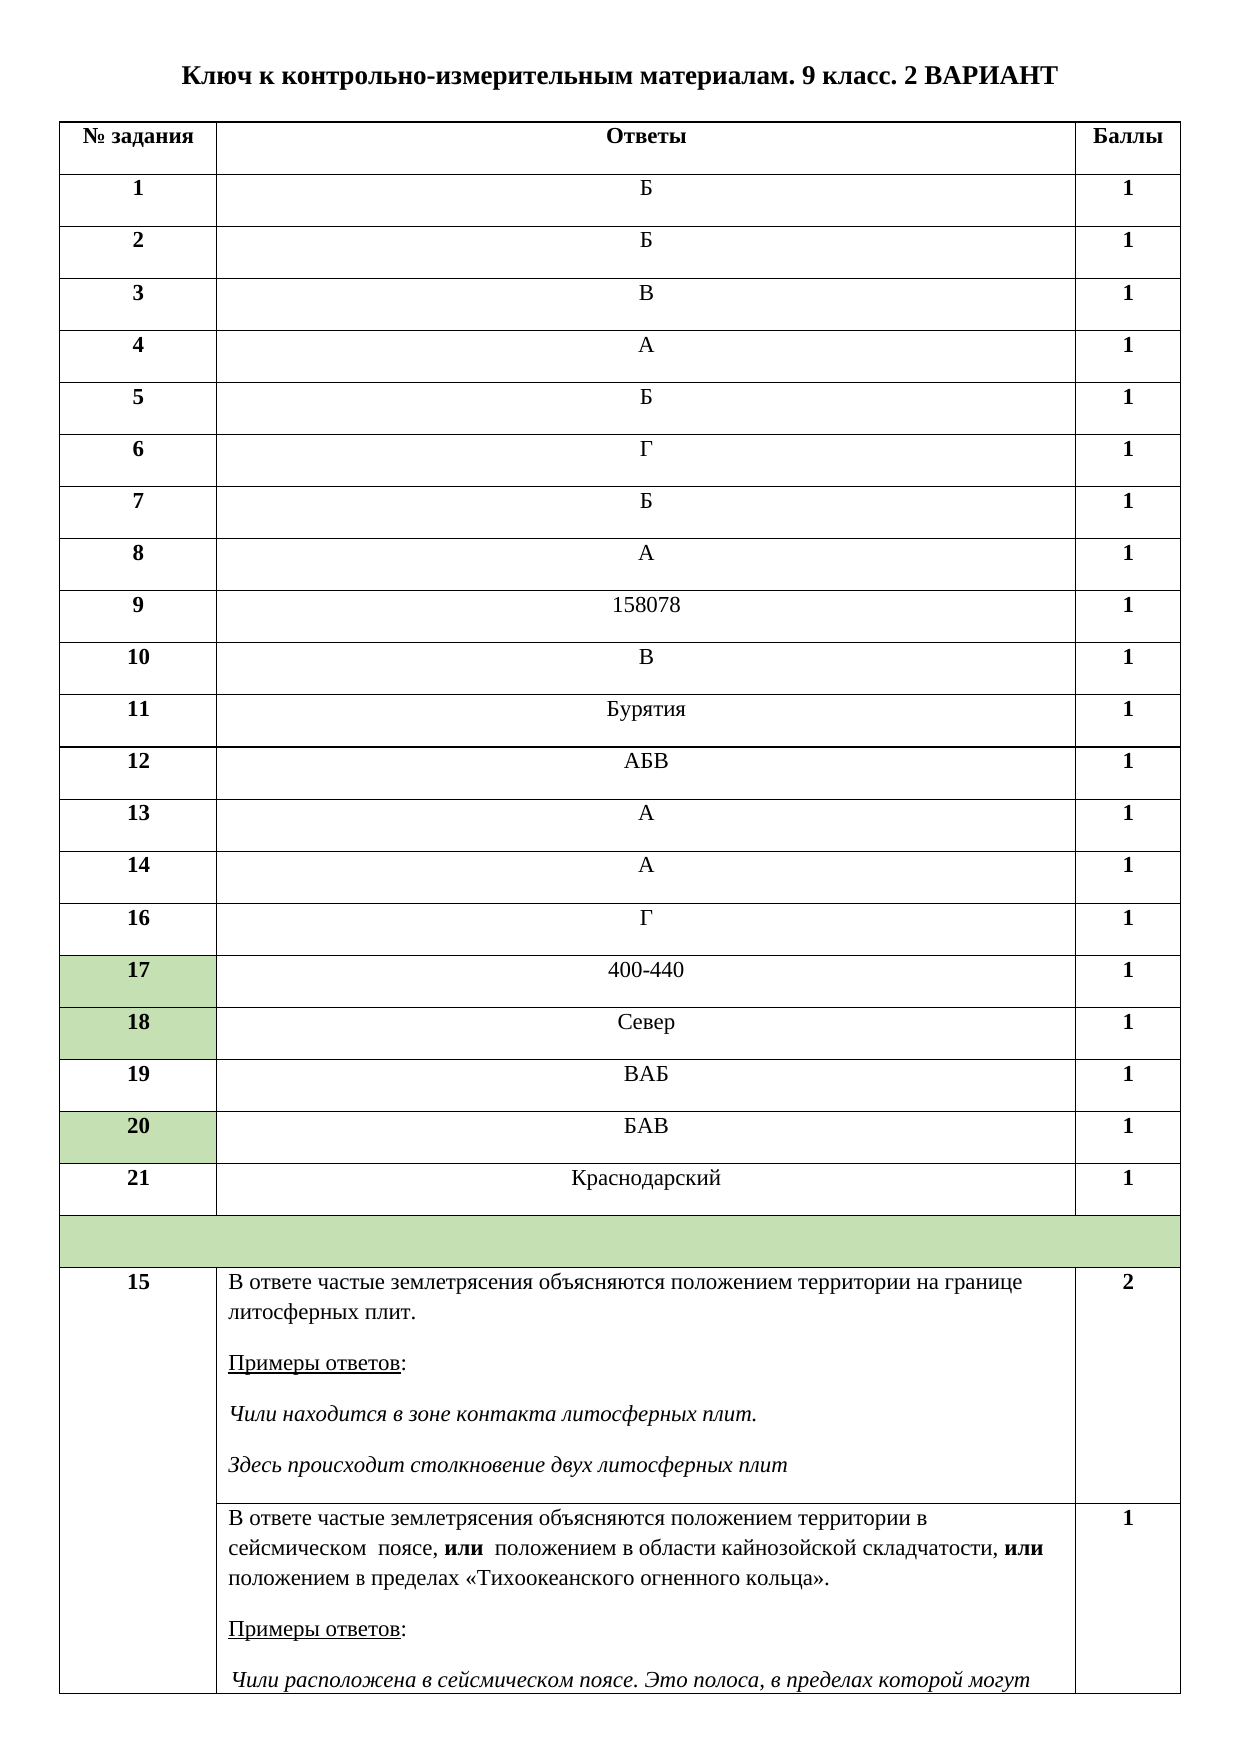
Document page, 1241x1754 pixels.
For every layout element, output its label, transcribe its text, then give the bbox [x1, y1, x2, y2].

table_cell 14 [60, 852, 216, 903]
table_cell 8 [60, 539, 216, 590]
table_cell 9 [60, 591, 216, 642]
table_cell 1 [1076, 1504, 1180, 1692]
table_cell 21 [60, 1164, 216, 1215]
table_cell 1 [1076, 852, 1180, 903]
table_cell 13 [60, 800, 216, 851]
table_cell 18 [60, 1008, 216, 1059]
table_cell 1 [1076, 1112, 1180, 1163]
table_cell 1 [1076, 748, 1180, 798]
table_cell 1 [1076, 695, 1180, 746]
table_cell 1 [1076, 1008, 1180, 1059]
table_cell 1 [1076, 487, 1180, 538]
table_header Ответы [217, 123, 1075, 173]
table_cell 1 [1076, 435, 1180, 486]
table_cell 1 [1076, 175, 1180, 226]
table_cell 1 [1076, 904, 1180, 955]
table_cell 1 [1076, 956, 1180, 1007]
table_cell 11 [60, 695, 216, 746]
table_cell В ответе частые землетрясения объясняются положением территории на границе литосферных плит. Примеры ответов: Чили находится в зоне контакта литосферных плит. Здесь происходит столкновение двух литосферных плит [217, 1268, 1075, 1503]
table_cell А [217, 800, 1075, 851]
table_cell 2 [1076, 1268, 1180, 1503]
table_cell В [217, 279, 1075, 330]
table_cell [60, 1216, 1180, 1267]
table_cell А [217, 539, 1075, 590]
table_cell 19 [60, 1060, 216, 1111]
table_header № задания [60, 123, 216, 173]
table_cell 1 [1076, 331, 1180, 382]
table_cell А [217, 331, 1075, 382]
table_header Баллы [1076, 123, 1180, 173]
table_cell 158078 [217, 591, 1075, 642]
table_cell 6 [60, 435, 216, 486]
table_cell 400-440 [217, 956, 1075, 1007]
table_cell ВАБ [217, 1060, 1075, 1111]
table_cell 1 [1076, 227, 1180, 278]
table_cell 2 [60, 227, 216, 278]
table_cell 1 [1076, 1060, 1180, 1111]
table_cell 16 [60, 904, 216, 955]
table_cell Б [217, 383, 1075, 434]
table_cell 12 [60, 748, 216, 798]
table_cell 7 [60, 487, 216, 538]
table_cell 1 [1076, 591, 1180, 642]
table_cell 3 [60, 279, 216, 330]
table_cell Г [217, 435, 1075, 486]
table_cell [217, 1504, 1075, 1692]
table_cell Б [217, 227, 1075, 278]
table_cell 5 [60, 383, 216, 434]
table_cell Краснодарский [217, 1164, 1075, 1215]
table_cell 1 [1076, 800, 1180, 851]
table_cell Б [217, 487, 1075, 538]
table_cell Север [217, 1008, 1075, 1059]
table_cell 1 [1076, 539, 1180, 590]
table_cell Бурятия [217, 695, 1075, 746]
text Ключ к контрольно-измерительным материалам. 9 класс. 2 ВАРИАНТ [59, 59, 1181, 90]
table_cell 4 [60, 331, 216, 382]
table_cell 15 [60, 1268, 216, 1692]
table_cell А [217, 852, 1075, 903]
table_cell 1 [60, 175, 216, 226]
table_cell 1 [1076, 1164, 1180, 1215]
table_cell В [217, 643, 1075, 694]
table_cell 1 [1076, 279, 1180, 330]
table_cell БАВ [217, 1112, 1075, 1163]
table_cell 1 [1076, 643, 1180, 694]
table_cell 20 [60, 1112, 216, 1163]
table_cell 1 [1076, 383, 1180, 434]
table_cell Б [217, 175, 1075, 226]
table_cell Г [217, 904, 1075, 955]
table_cell 10 [60, 643, 216, 694]
table_cell АБВ [217, 748, 1075, 798]
table_cell 17 [60, 956, 216, 1007]
